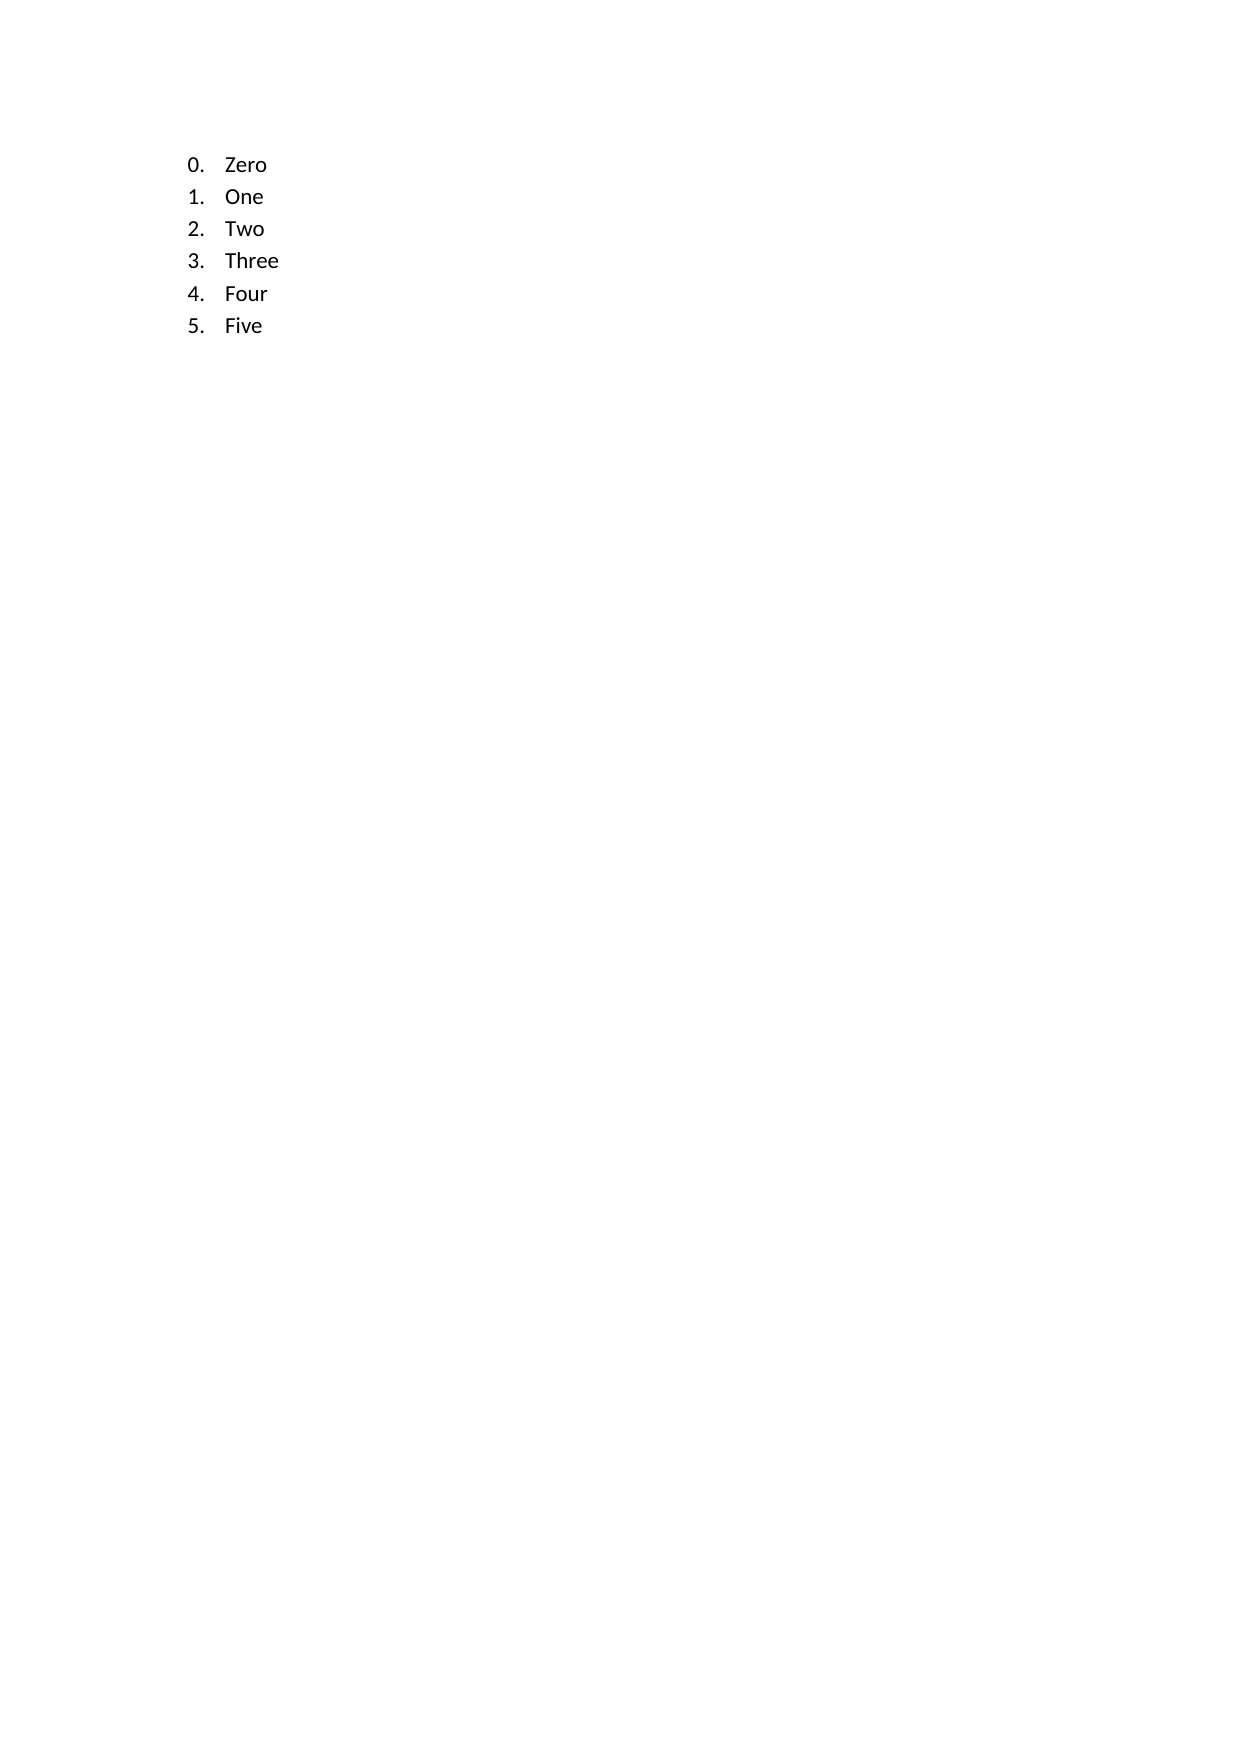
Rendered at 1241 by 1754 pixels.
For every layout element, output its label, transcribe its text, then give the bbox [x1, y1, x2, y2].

list Three [187, 247, 1090, 274]
list Two [187, 214, 1090, 242]
list Zero [187, 150, 1090, 178]
list One [187, 182, 1090, 210]
list Five [187, 311, 1090, 339]
list Four [187, 279, 1090, 307]
